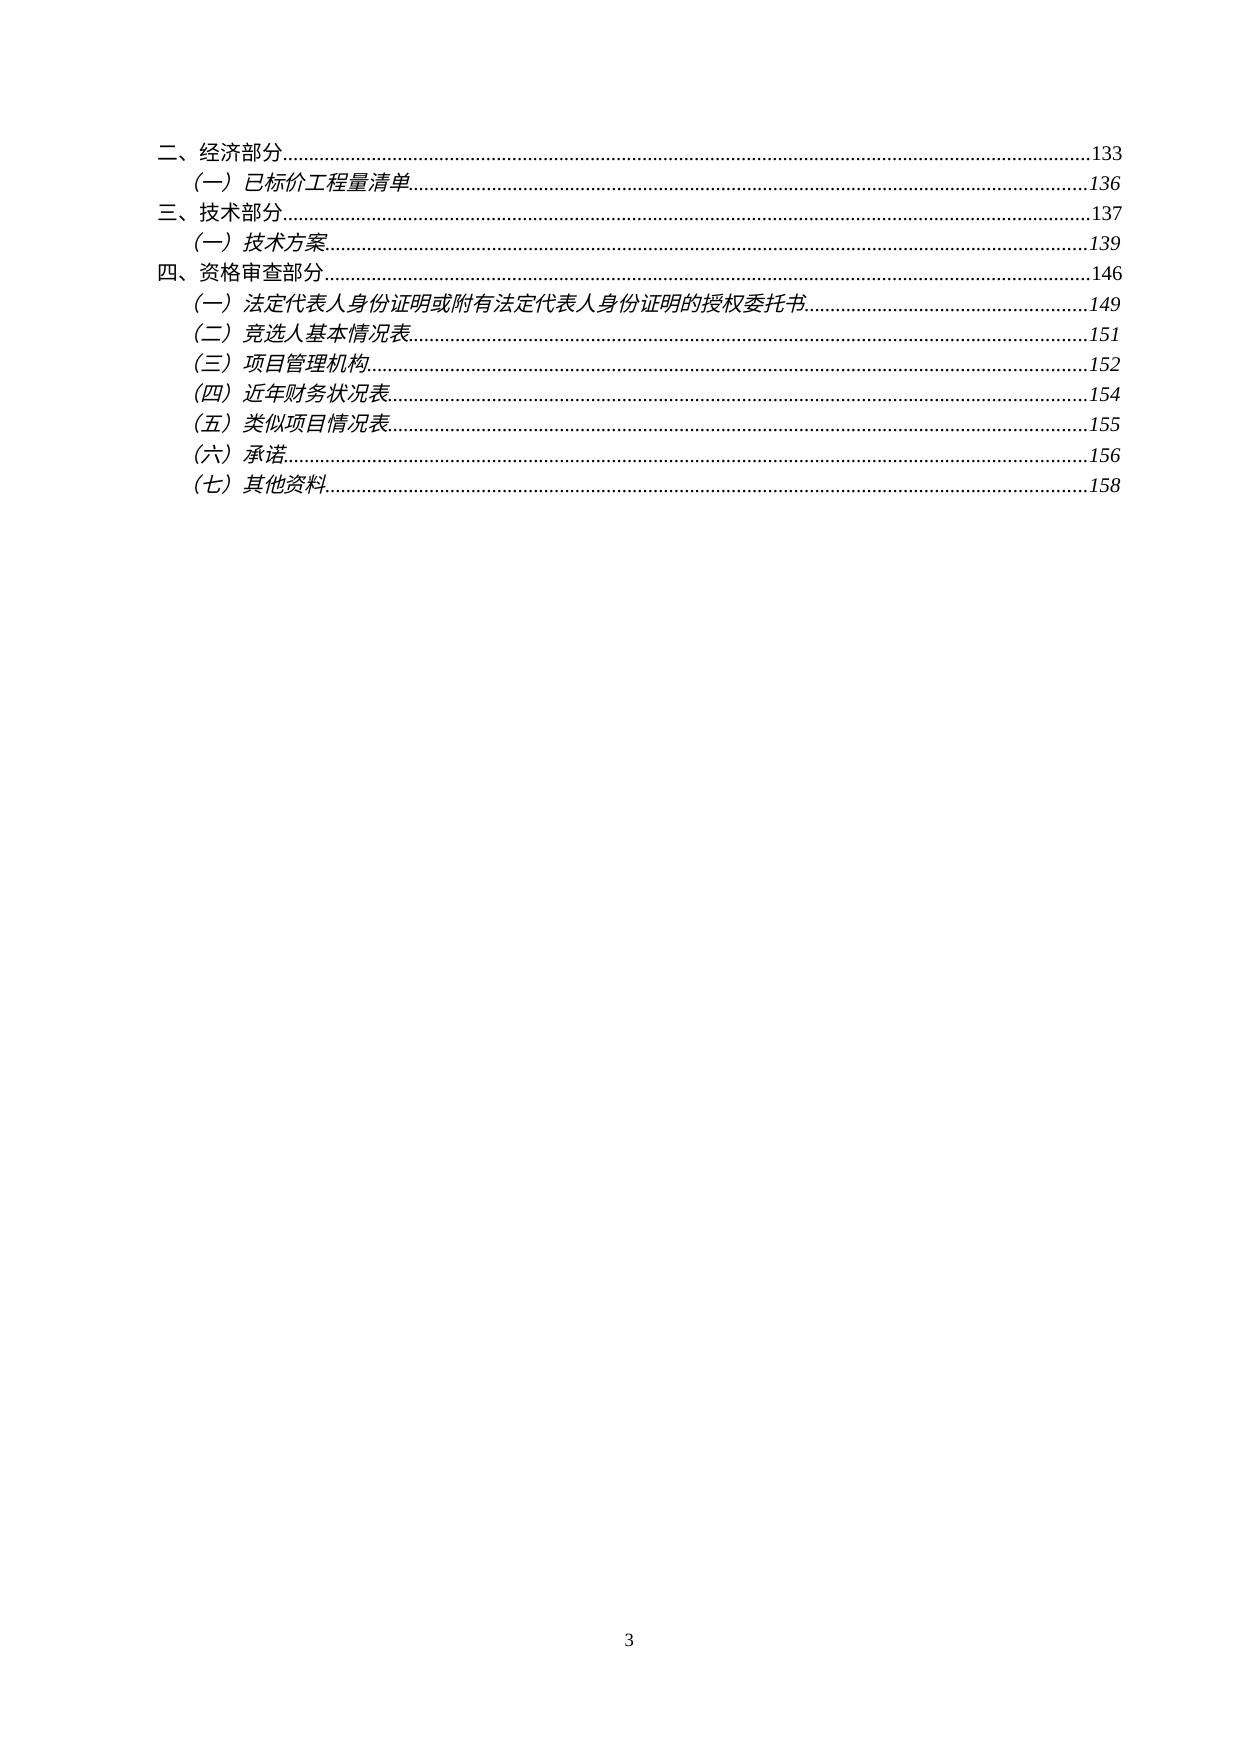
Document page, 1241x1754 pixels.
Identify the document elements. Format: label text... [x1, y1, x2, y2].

text （七）其他资料 158 [179, 468, 1122, 498]
text （一）技术方案 139 [179, 226, 1122, 257]
text 二、经济部分 133 [158, 136, 1122, 166]
text （四）近年财务状况表 154 [179, 377, 1122, 408]
text （一）法定代表人身份证明或附有法定代表人身份证明的授权委托书 149 [179, 287, 1122, 317]
text 三、技术部分 137 [158, 196, 1122, 226]
text （五）类似项目情况表 155 [179, 408, 1122, 438]
text （三）项目管理机构 152 [179, 347, 1122, 377]
text （一）已标价工程量清单 136 [179, 166, 1122, 196]
text （六）承诺 156 [179, 438, 1122, 468]
text （二）竞选人基本情况表 151 [179, 317, 1122, 347]
text 四、资格审查部分 146 [158, 257, 1122, 287]
